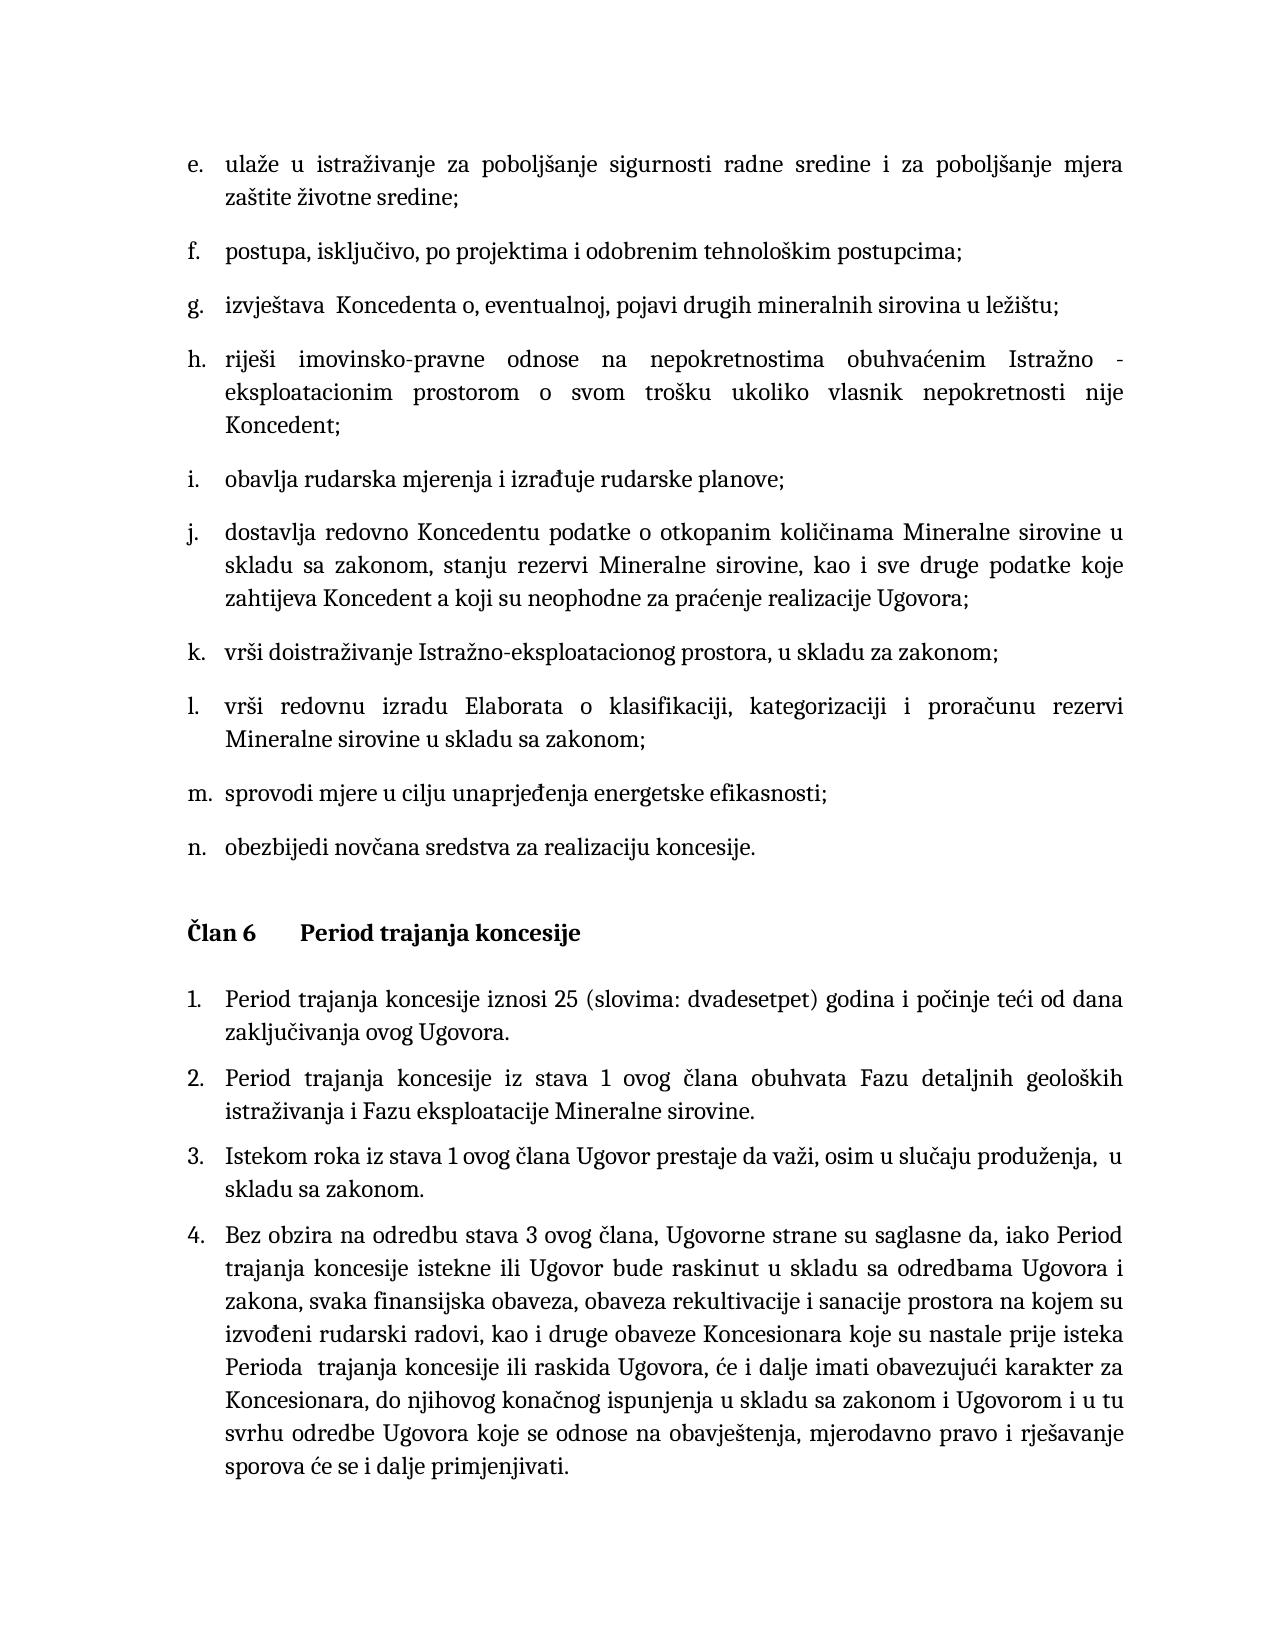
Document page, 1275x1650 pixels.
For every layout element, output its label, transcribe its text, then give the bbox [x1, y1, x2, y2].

list obavlja rudarska mjerenja i izrađuje rudarske planove; [187, 464, 1125, 493]
list postupa, isključivo, po projektima i odobrenim tehnološkim postupcima; [187, 237, 1125, 266]
list riješi imovinsko-pravne odnose na nepokretnostima obuhvaćenim Istražno -eksploatacionim prostorom o svom trošku ukoliko vlasnik nepokretnosti nije Koncedent; [187, 344, 1125, 439]
list Period trajanja koncesije [187, 919, 1137, 948]
list ulaže u istraživanje za poboljšanje sigurnosti radne sredine i za poboljšanje mjera zaštite životne sredine; [187, 150, 1125, 212]
list izvještava Koncedenta o, eventualnoj, pojavi drugih mineralnih sirovina u ležištu; [187, 291, 1125, 319]
list Period trajanja koncesije iznosi 25 (slovima: dvadesetpet) godina i počinje teći od dana zaključivanja ovog Ugovora. [187, 985, 1125, 1047]
list dostavlja redovno Koncedentu podatke o otkopanim količinama Mineralne sirovine u skladu sa zakonom, stanju rezervi Mineralne sirovine, kao i sve druge podatke koje zahtijeva Koncedent a koji su neophodne za praćenje realizacije Ugovora; [187, 518, 1125, 613]
list Period trajanja koncesije iz stava 1 ovog člana obuhvata Fazu detaljnih geoloških istraživanja i Fazu eksploatacije Mineralne sirovine. [187, 1064, 1125, 1125]
list obezbijedi novčana sredstva za realizaciju koncesije. [187, 833, 1125, 862]
list vrši redovnu izradu Elaborata o klasifikaciji, kategorizaciji i proračunu rezervi Mineralne sirovine u skladu sa zakonom; [187, 692, 1125, 754]
list Bez obzira na odredbu stava 3 ovog člana, Ugovorne strane su saglasne da, iako Period trajanja koncesije istekne ili Ugovor bude raskinut u skladu sa odredbama Ugovora i zakona, svaka finansijska obaveza, obaveza rekultivacije i sanacije prostora na kojem su izvođeni rudarski radovi, kao i druge obaveze Koncesionara koje su nastale prije isteka Perioda trajanja koncesije ili raskida Ugovora, će i dalje imati obavezujući karakter za Koncesionara, do njihovog konačnog ispunjenja u skladu sa zakonom i Ugovorom i u tu svrhu odredbe Ugovora koje se odnose na obavještenja, mjerodavno pravo i rješavanje sporova će se i dalje primjenjivati. [187, 1221, 1125, 1481]
list vrši doistraživanje Istražno-eksploatacionog prostora, u skladu za zakonom; [187, 638, 1125, 667]
list sprovodi mjere u cilju unaprjeđenja energetske efikasnosti; [187, 779, 1125, 808]
list Istekom roka iz stava 1 ovog člana Ugovor prestaje da važi, osim u slučaju produženja, u skladu sa zakonom. [187, 1142, 1125, 1204]
